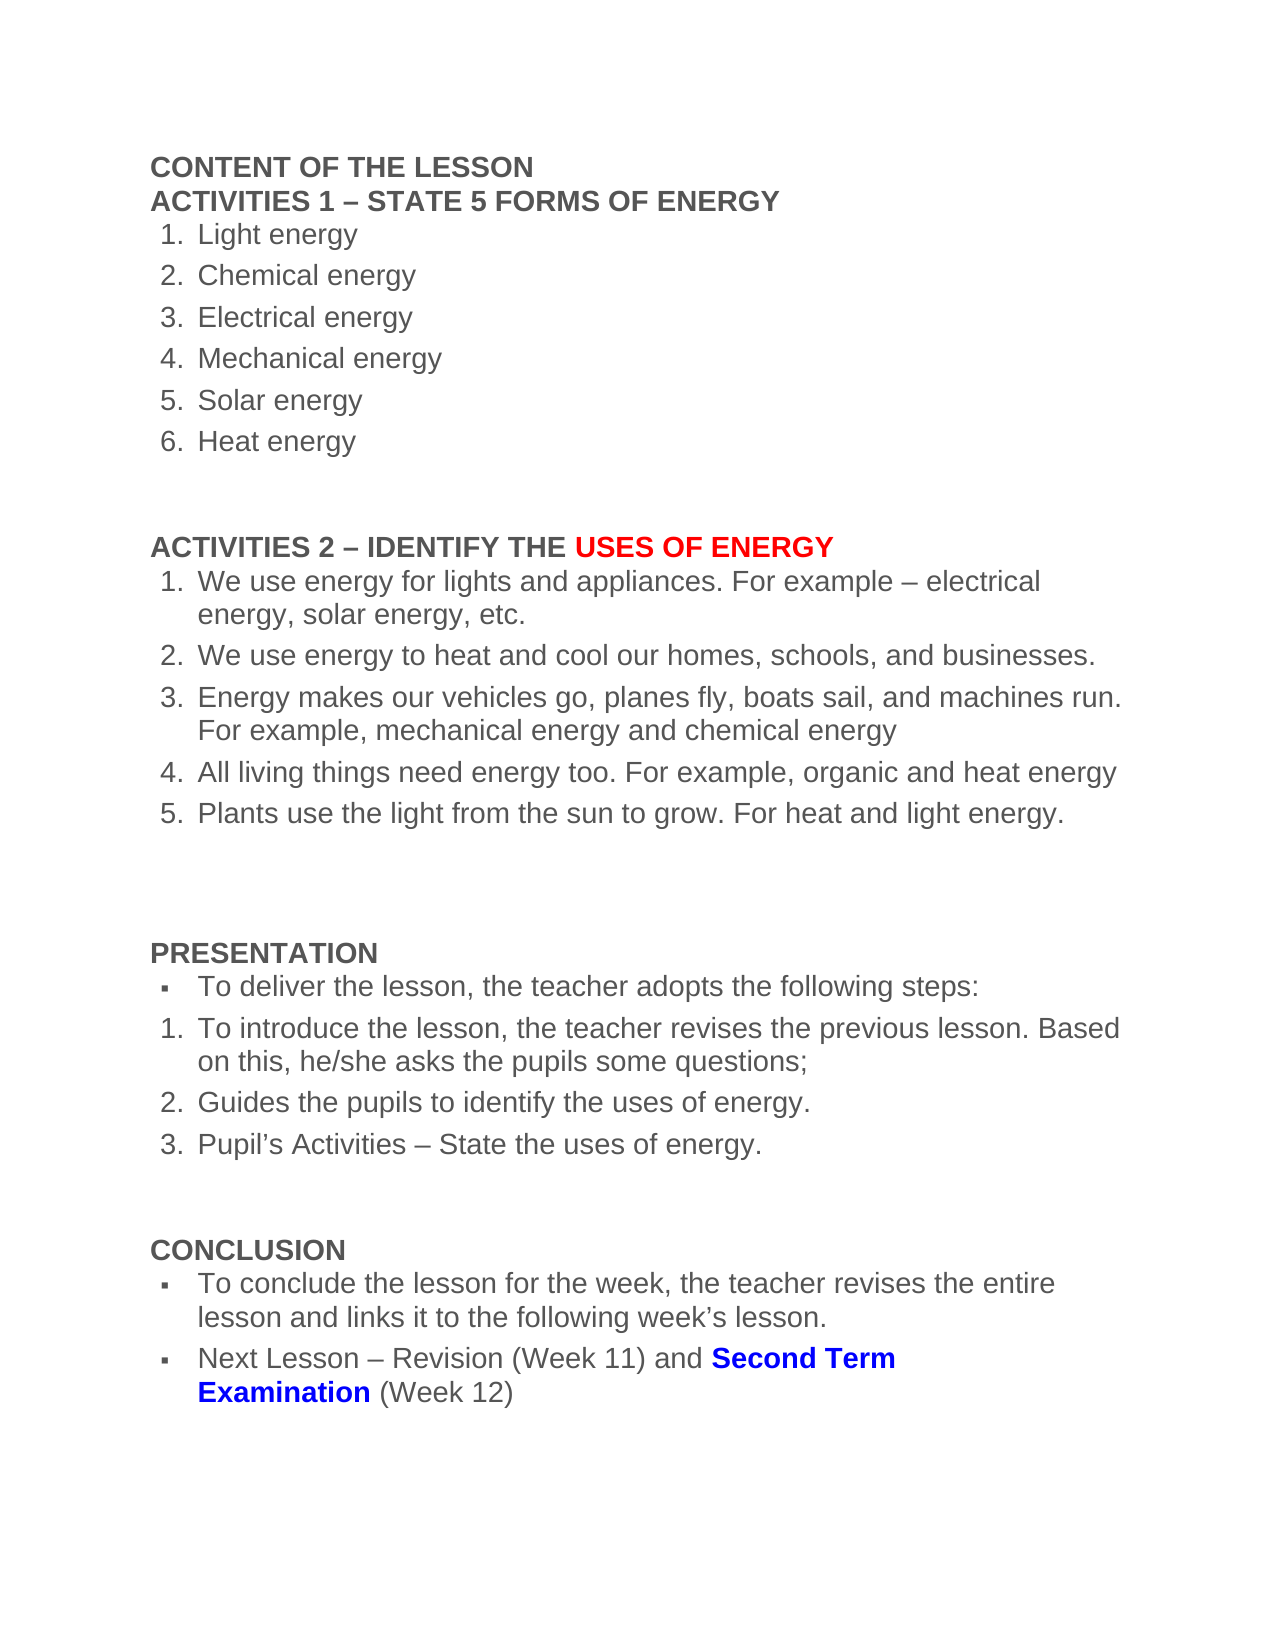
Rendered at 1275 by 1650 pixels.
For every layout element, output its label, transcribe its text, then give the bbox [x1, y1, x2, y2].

text CONCLUSION [150, 1233, 1125, 1267]
list Guides the pupils to identify the uses of energy. [160, 1086, 1125, 1119]
list We use energy to heat and cool our homes, schools, and businesses. [160, 638, 1125, 672]
list Solar energy [160, 382, 1125, 416]
text PRESENTATION [150, 936, 1125, 969]
list Heat energy [160, 424, 1125, 457]
list All living things need energy too. For example, organic and heat energy [160, 755, 1125, 788]
list To deliver the lesson, the teacher adopts the following steps: [160, 969, 1125, 1003]
list Light energy [160, 217, 1125, 251]
list Mechanical energy [160, 341, 1125, 375]
text ACTIVITIES 2 – IDENTIFY THE USES OF ENERGY [150, 530, 1125, 563]
list Chemical energy [160, 258, 1125, 292]
list Pupil’s Activities – State the uses of energy. [160, 1127, 1125, 1160]
text ACTIVITIES 1 – STATE 5 FORMS OF ENERGY [150, 183, 1125, 217]
list Energy makes our vehicles go, planes fly, boats sail, and machines run. For example, mechanical energy and chemical energy [160, 680, 1125, 747]
list To conclude the lesson for the week, the teacher revises the entire lesson and links it to the following week’s lesson. [160, 1267, 1125, 1334]
text CONTENT OF THE LESSON [150, 150, 1125, 183]
list Next Lesson – Revision (Week 11) and Second Term Examination (Week 12) [160, 1341, 1125, 1408]
list Plants use the light from the sun to grow. For heat and light energy. [160, 796, 1125, 829]
list To introduce the lesson, the teacher revises the previous lesson. Based on this, he/she asks the pupils some questions; [160, 1011, 1125, 1078]
list We use energy for lights and appliances. For example – electrical energy, solar energy, etc. [160, 563, 1125, 631]
list Electrical energy [160, 300, 1125, 333]
